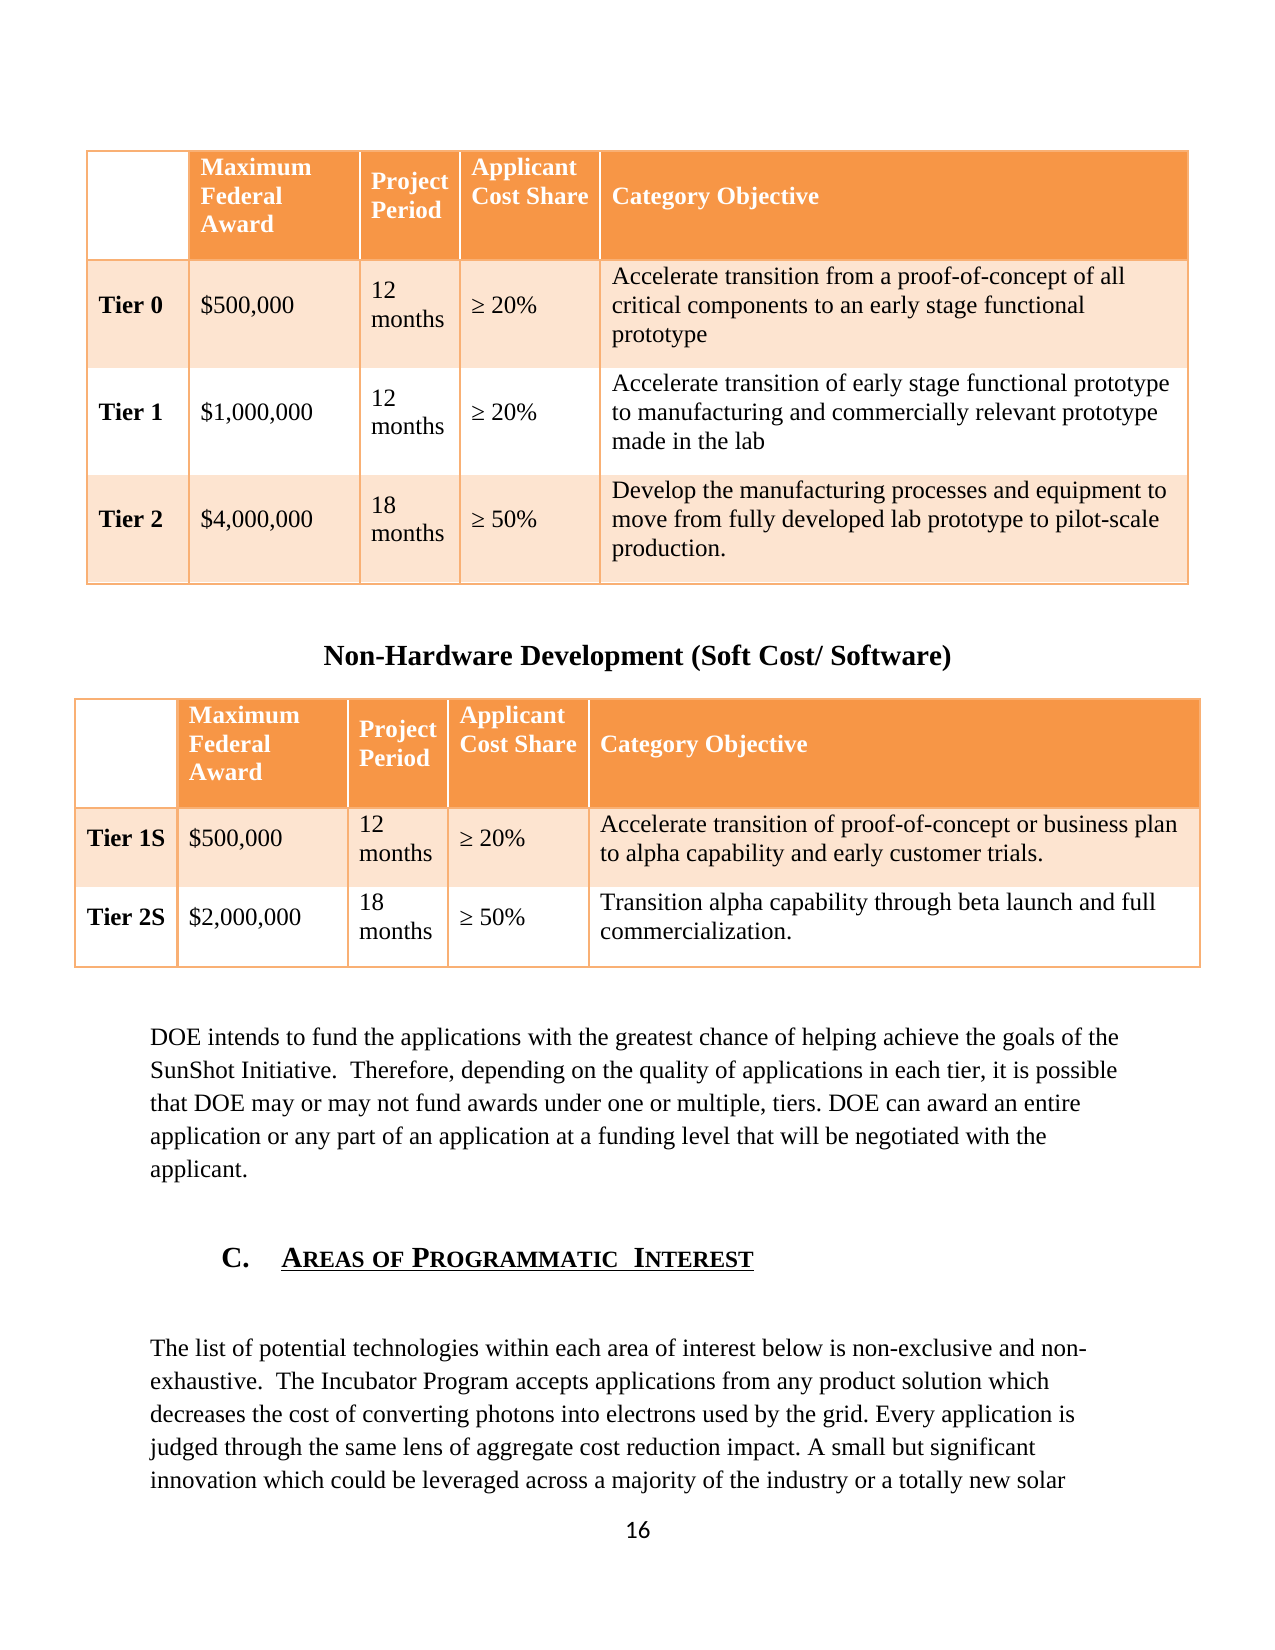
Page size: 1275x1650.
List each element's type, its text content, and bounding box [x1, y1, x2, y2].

table_cell Accelerate transition of early stage functional prototype to manufacturing and commercially relevant prototype made in the lab [601, 368, 1187, 475]
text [150, 1333, 1125, 1494]
table_cell $500,000 [179, 809, 347, 887]
table_header [88, 152, 188, 259]
table_header Maximum Federal Award [179, 700, 347, 807]
table_cell Accelerate transition of proof-of-concept or business plan to alpha capability and early customer trials. [590, 809, 1199, 887]
list Areas of Programmatic Interest [221, 1241, 1125, 1274]
table_header Project Period [361, 152, 459, 259]
table_cell 12 months [361, 368, 459, 475]
table_cell $1,000,000 [190, 368, 359, 475]
table_cell 12 months [349, 809, 447, 887]
table_cell Tier 2 [88, 475, 188, 582]
table_header Category Objective [590, 700, 1199, 807]
table_cell Tier 1 [88, 368, 188, 475]
table_cell Tier 0 [88, 261, 188, 368]
table_cell ≥ 20% [461, 261, 599, 368]
table_header Applicant Cost Share [449, 700, 588, 807]
text Non-Hardware Development (Soft Cost/ Software) [150, 638, 1125, 672]
table_cell 12 months [361, 261, 459, 368]
table_header Applicant Cost Share [461, 152, 599, 259]
table_cell ≥ 20% [449, 809, 588, 887]
table_cell Tier 1S [76, 809, 176, 887]
table_cell $4,000,000 [190, 475, 359, 582]
table_cell $2,000,000 [179, 888, 347, 966]
table_cell ≥ 20% [461, 368, 599, 475]
table_cell ≥ 50% [449, 888, 588, 966]
table_cell Accelerate transition from a proof-of-concept of all critical components to an early stage functional prototype [601, 261, 1187, 368]
table_cell Tier 2S [76, 888, 176, 966]
table_header Project Period [349, 700, 447, 807]
table_cell ≥ 50% [461, 475, 599, 582]
table_cell Transition alpha capability through beta launch and full commercialization. [590, 888, 1199, 966]
text DOE intends to fund the applications with the greatest chance of helping achieve the goals of the SunShot Initiative. Therefore, depending on the quality of applications in each tier, it is possible that DOE may or may not fund awards under one or multiple, tiers. DOE can award an entire application or any part of an application at a funding level that will be negotiated with the applicant. [150, 1022, 1125, 1182]
table_header Category Objective [601, 152, 1187, 259]
table_cell Develop the manufacturing processes and equipment to move from fully developed lab prototype to pilot-scale production. [601, 475, 1187, 582]
table_cell $500,000 [190, 261, 359, 368]
table_cell 18 months [349, 888, 447, 966]
table_header [76, 700, 176, 807]
table_cell 18 months [361, 475, 459, 582]
table_header Maximum Federal Award [190, 152, 359, 259]
